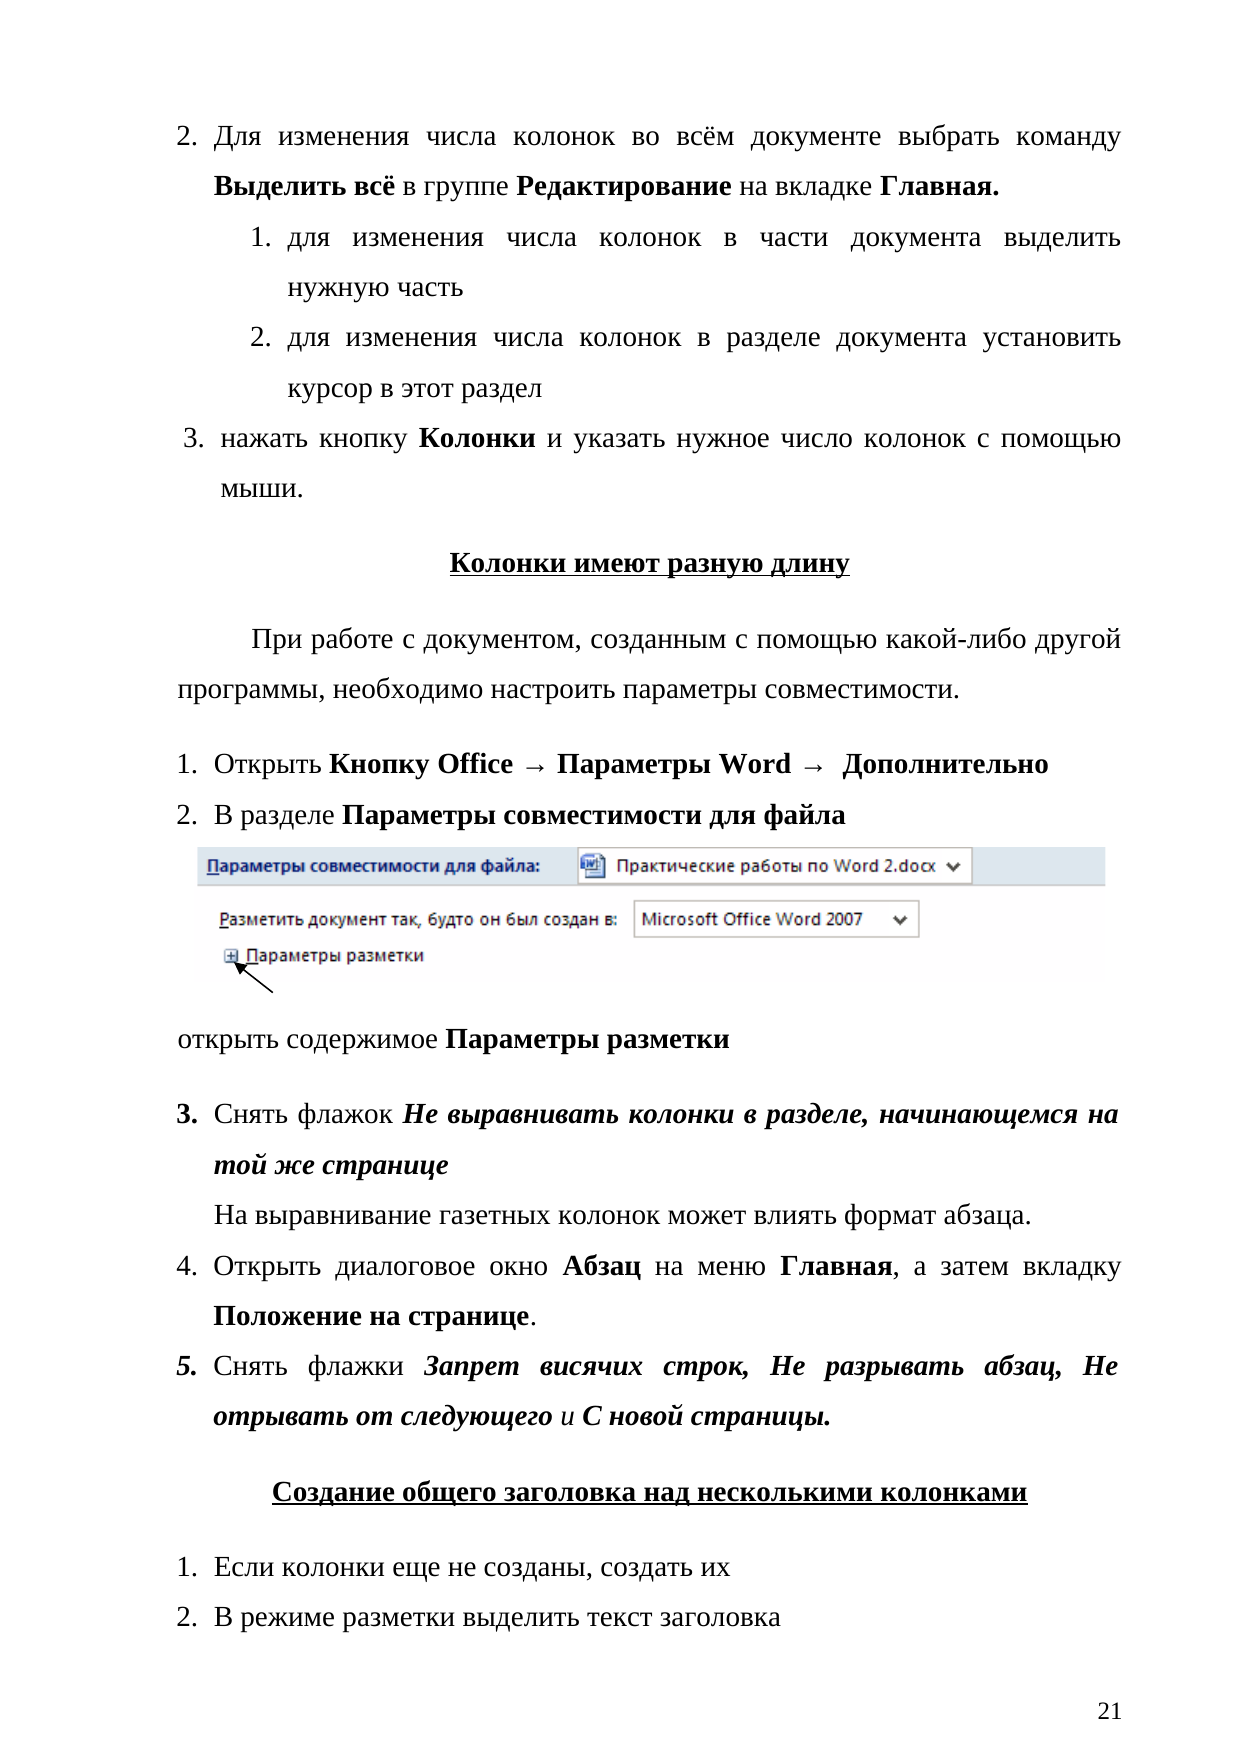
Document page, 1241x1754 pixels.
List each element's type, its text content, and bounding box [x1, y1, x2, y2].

list Снять флажки Запрет висячих строк, Не разрывать абзац, Не отрывать от следующего и С новой страницы. [176, 1348, 1122, 1432]
list нажать кнопку Колонки и указать нужное число колонок с помощью мыши. [183, 420, 1122, 504]
list В разделе Параметры совместимости для файла [176, 797, 1122, 830]
list Снять флажок Не выравнивать колонки в разделе, начинающемся на той же странице [176, 1097, 1122, 1181]
text Создание общего заголовка над несколькими колонками [177, 1474, 1122, 1507]
list Если колонки еще не созданы, создать их [176, 1549, 1122, 1583]
text При работе с документом, созданным с помощью какой-либо другой программы, необходимо настроить параметры совместимости. [177, 621, 1122, 705]
list для изменения числа колонок в разделе документа установить курсор в этот раздел [250, 319, 1122, 403]
list Открыть диалоговое окно Абзац на меню Главная, а затем вкладку Положение на странице. [176, 1248, 1122, 1331]
list На выравнивание газетных колонок может влиять формат абзаца. [213, 1197, 1122, 1231]
text открыть содержимое Параметры разметки [177, 1021, 1122, 1055]
list В режиме разметки выделить текст заголовка [176, 1599, 1122, 1633]
list Для изменения числа колонок во всём документе выбрать команду Выделить всё в группе Редактирование на вкладке Главная. [176, 118, 1122, 202]
text Колонки имеют разную длину [177, 546, 1122, 579]
list для изменения числа колонок в части документа выделить нужную часть [250, 219, 1122, 303]
picture [193, 847, 1106, 982]
list Открыть Кнопку Office → Параметры Word → Дополнительно [176, 747, 1122, 780]
